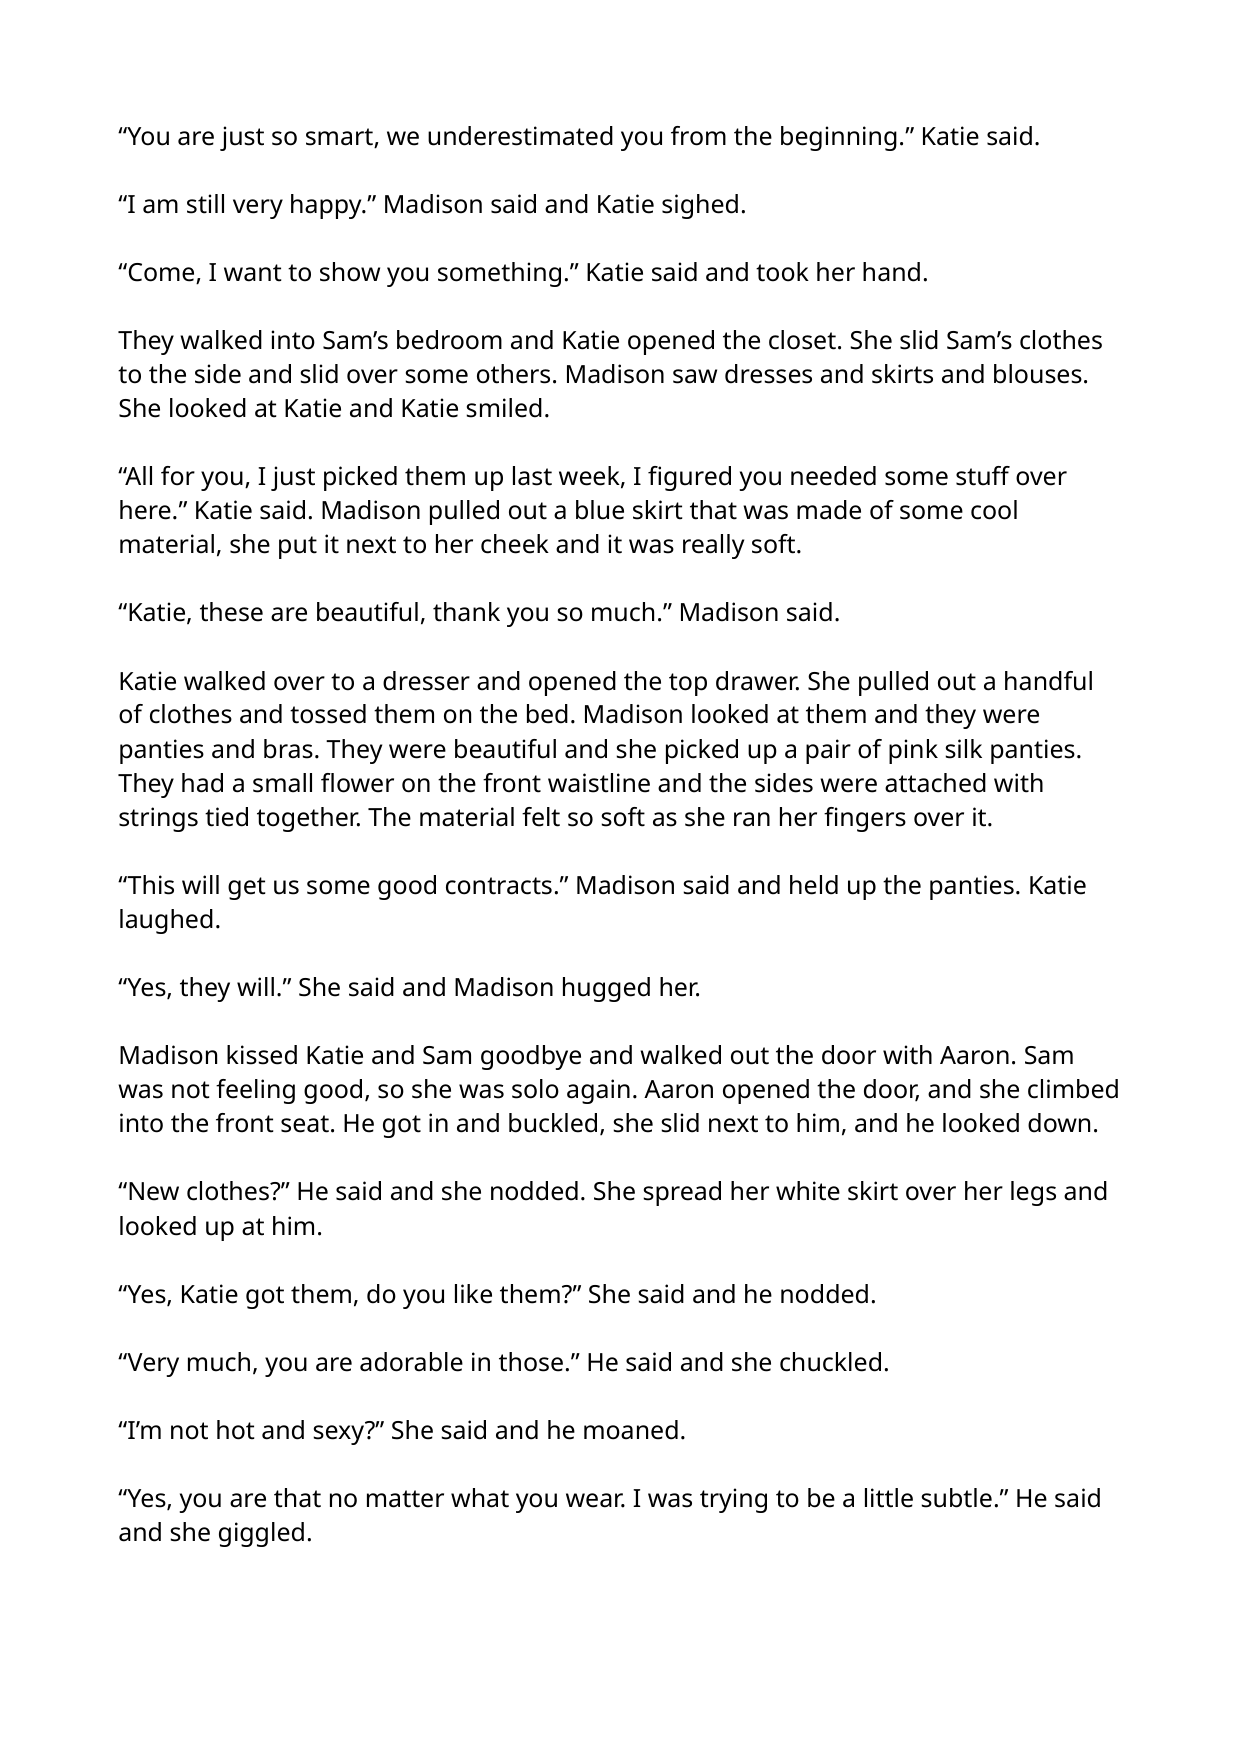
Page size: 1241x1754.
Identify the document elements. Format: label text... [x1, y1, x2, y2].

text “I am still very happy.” Madison said and Katie sighed. [118, 186, 1122, 220]
text “This will get us some good contracts.” Madison said and held up the panties. Katie laughed. [118, 867, 1122, 936]
text “Come, I want to show you something.” Katie said and took her hand. [118, 254, 1122, 288]
text “You are just so smart, we underestimated you from the beginning.” Katie said. [118, 118, 1122, 152]
text Katie walked over to a dresser and opened the top drawer. She pulled out a handful of clothes and tossed them on the bed. Madison looked at them and they were panties and bras. They were beautiful and she picked up a pair of pink silk panties. They had a small flower on the front waistline and the sides were attached with strings tied together. The material felt so soft as she ran her fingers over it. [118, 663, 1122, 833]
text “Yes, Katie got them, do you like them?” She said and he nodded. [118, 1276, 1122, 1310]
text “Katie, these are beautiful, thank you so much.” Madison said. [118, 595, 1122, 629]
text “Yes, you are that no matter what you wear. I was trying to be a little subtle.” He said and she giggled. [118, 1481, 1122, 1549]
text Madison kissed Katie and Sam goodbye and walked out the door with Aaron. Sam was not feeling good, so she was solo again. Aaron opened the door, and she climbed into the front seat. He got in and buckled, she slid next to him, and he looked down. [118, 1038, 1122, 1140]
text They walked into Sam’s bedroom and Katie opened the closet. She slid Sam’s clothes to the side and slid over some others. Madison saw dresses and skirts and blouses. She looked at Katie and Katie smiled. [118, 322, 1122, 425]
text “I’m not hot and sexy?” She said and he moaned. [118, 1412, 1122, 1447]
text “Very much, you are adorable in those.” He said and she chuckled. [118, 1344, 1122, 1378]
text “Yes, they will.” She said and Madison hugged her. [118, 970, 1122, 1004]
text “New clothes?” He said and she nodded. She spread her white skirt over her legs and looked up at him. [118, 1174, 1122, 1242]
text “All for you, I just picked them up last week, I figured you needed some stuff over here.” Katie said. Madison pulled out a blue skirt that was made of some cool material, she put it next to her cheek and it was really soft. [118, 459, 1122, 561]
